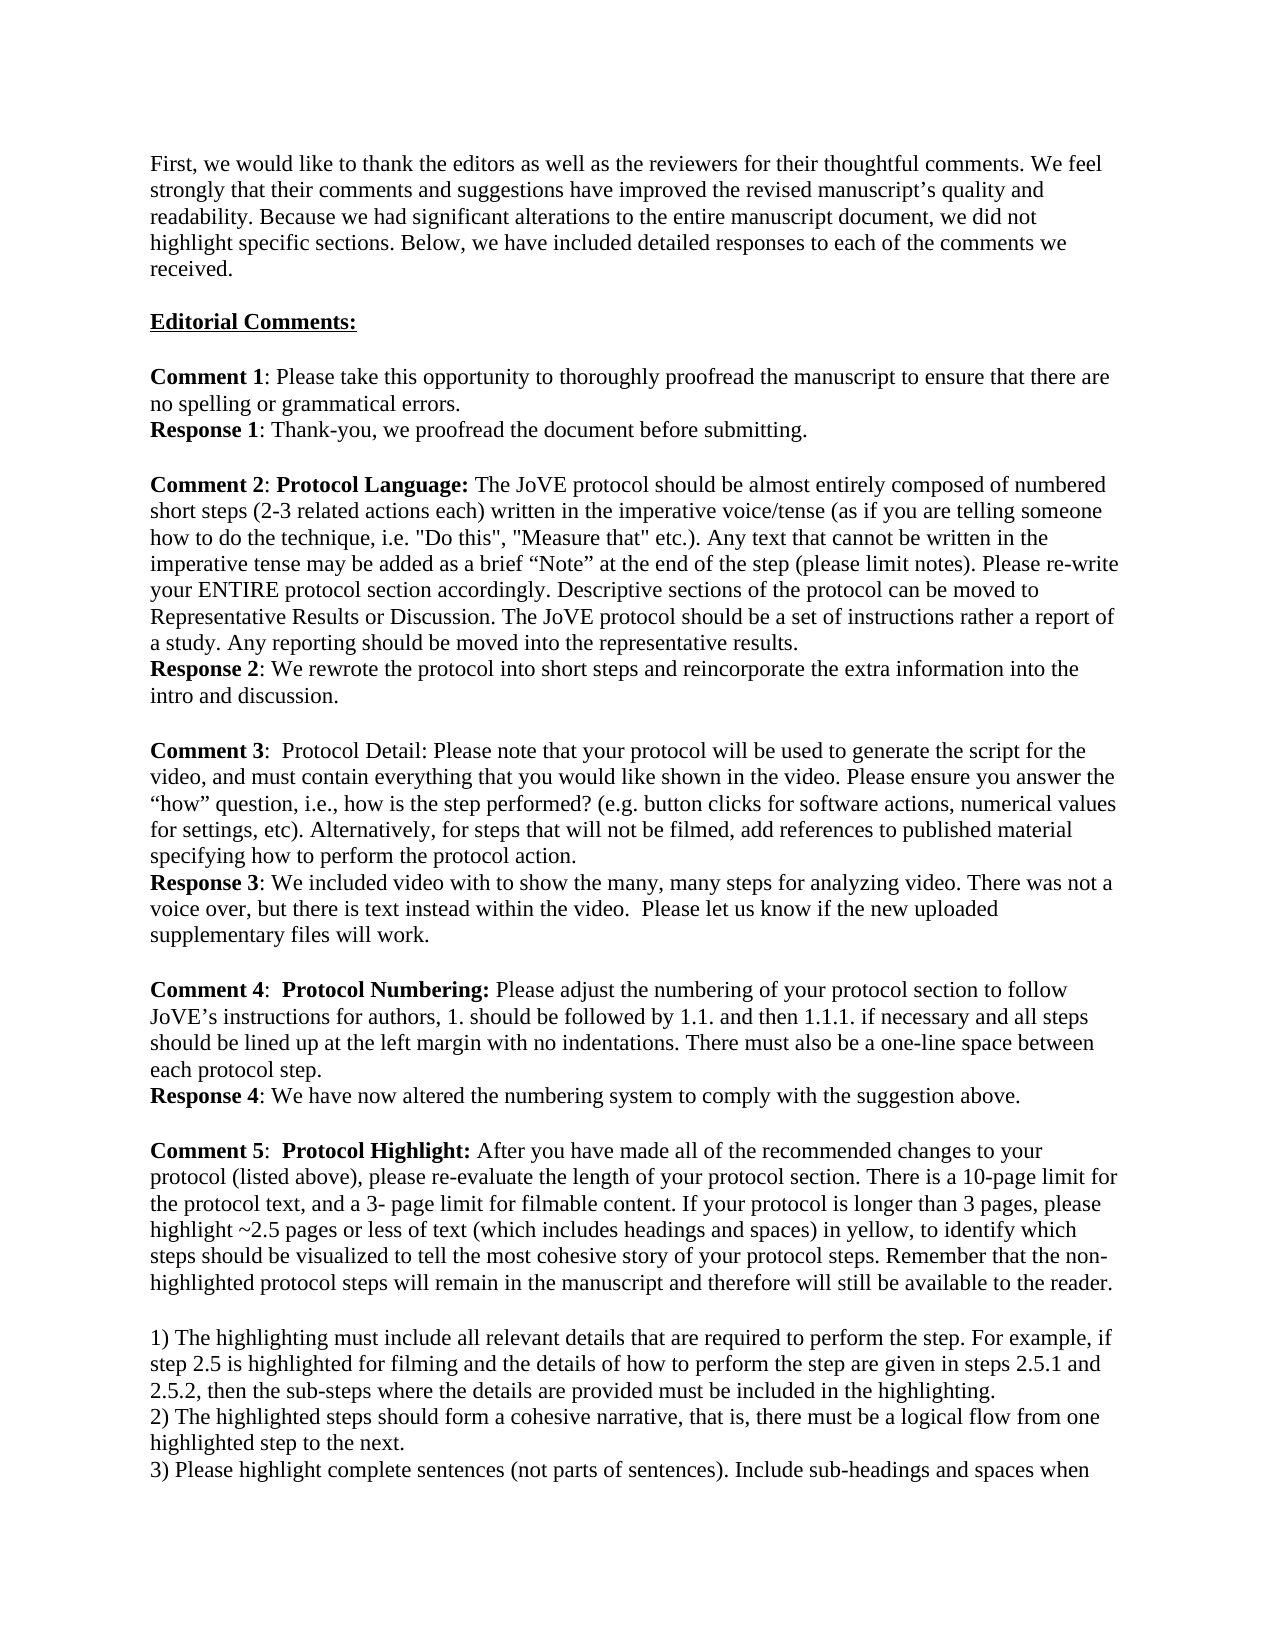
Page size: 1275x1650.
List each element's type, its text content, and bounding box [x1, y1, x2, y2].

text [150, 1295, 1125, 1482]
text Comment 4: Protocol Numbering: Please adjust the numbering of your protocol section to follow JoVE’s instructions for authors, 1. should be followed by 1.1. and then 1.1.1. if necessary and all steps should be lined up at the left margin with no indentations. There must also be a one-line space between each protocol step. [150, 948, 1125, 1082]
text Comment 5: Protocol Highlight: After you have made all of the recommended changes to your protocol (listed above), please re-evaluate the length of your protocol section. There is a 10-page limit for the protocol text, and a 3- page limit for filmable content. If your protocol is longer than 3 pages, please highlight ~2.5 pages or less of text (which includes headings and spaces) in yellow, to identify which steps should be visualized to tell the most cohesive story of your protocol steps. Remember that the non-highlighted protocol steps will remain in the manuscript and therefore will still be available to the reader. [150, 1108, 1125, 1295]
text Editorial Comments: Comment 1: Please take this opportunity to thoroughly proofread the manuscript to ensure that there are no spelling or grammatical errors. [150, 308, 1125, 416]
text Comment 2: Protocol Language: The JoVE protocol should be almost entirely composed of numbered short steps (2-3 related actions each) written in the imperative voice/tense (as if you are telling someone how to do the technique, i.e. "Do this", "Measure that" etc.). Any text that cannot be written in the imperative tense may be added as a brief “Note” at the end of the step (please limit notes). Please re-write your ENTIRE protocol section accordingly. Descriptive sections of the protocol can be moved to Representative Results or Discussion. The JoVE protocol should be a set of instructions rather a report of a study. Any reporting should be moved into the representative results. [150, 442, 1125, 656]
text Response 1: Thank-you, we proofread the document before submitting. [150, 416, 1125, 442]
text Response 2: We rewrote the protocol into short steps and reincorporate the extra information into the intro and discussion. Comment 3: Protocol Detail: Please note that your protocol will be used to generate the script for the video, and must contain everything that you would like shown in the video. Please ensure you answer the “how” question, i.e., how is the step performed? (e.g. button clicks for software actions, numerical values for settings, etc). Alternatively, for steps that will not be filmed, add references to published material specifying how to perform the protocol action. Response 3: We included video with to show the many, many steps for analyzing video. There was not a voice over, but there is text instead within the video. Please let us know if the new uploaded supplementary files will work. [150, 656, 1125, 948]
text Response 4: We have now altered the numbering system to comply with the suggestion above. [150, 1082, 1125, 1108]
text First, we would like to thank the editors as well as the reviewers for their thoughtful comments. We feel strongly that their comments and suggestions have improved the revised manuscript’s quality and readability. Because we had significant alterations to the entire manuscript document, we did not highlight specific sections. Below, we have included detailed responses to each of the comments we received. [150, 150, 1125, 282]
